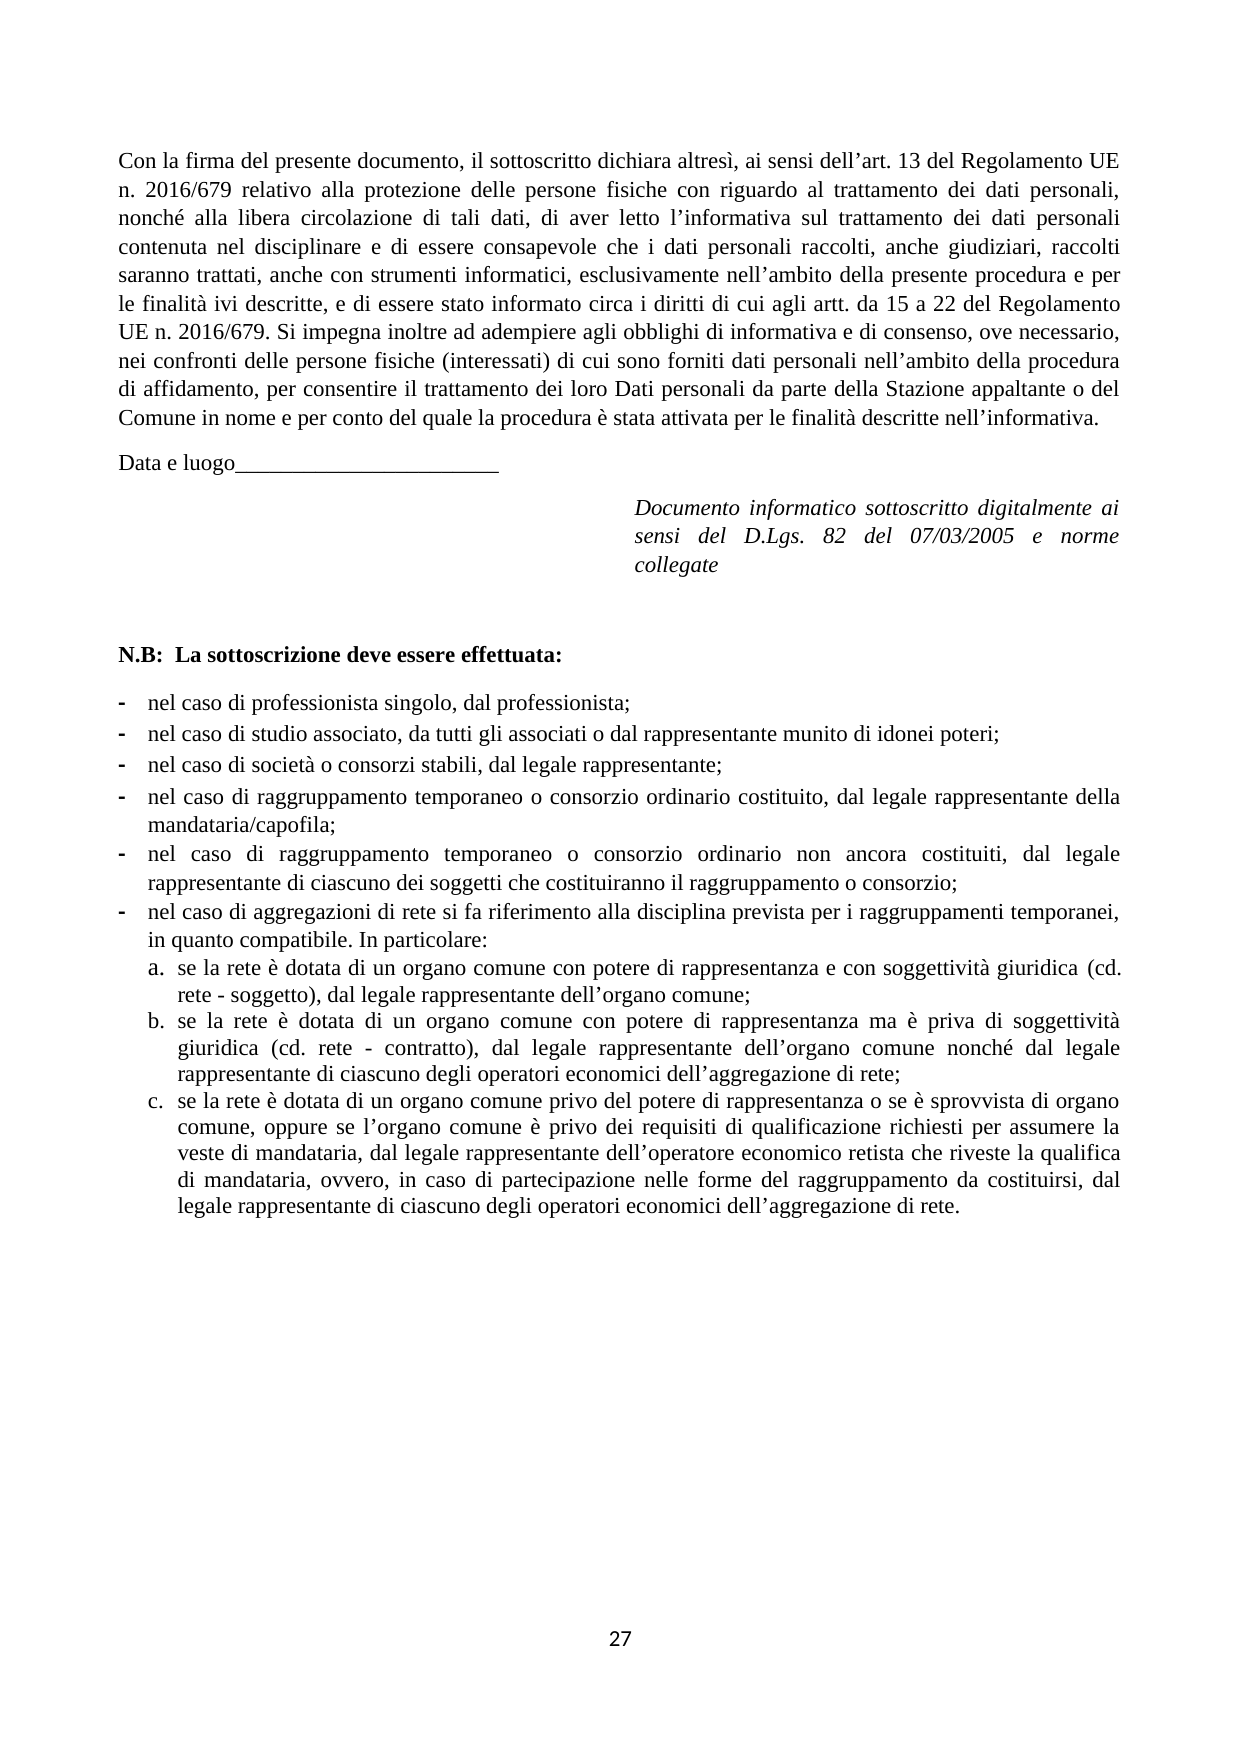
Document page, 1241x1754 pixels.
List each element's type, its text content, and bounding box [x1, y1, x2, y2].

text N.B: La sottoscrizione deve essere effettuata: [118, 641, 1122, 667]
text Data e luogo_______________________ [118, 449, 1122, 475]
list se la rete è dotata di un organo comune con potere di rappresentanza e con soggettività giuridica (cd. rete - soggetto), dal legale rappresentante dell’organo comune; [148, 952, 1122, 1008]
list nel caso di raggruppamento temporaneo o consorzio ordinario costituito, dal legale rappresentante della mandataria/capofila; [118, 780, 1122, 837]
list nel caso di aggregazioni di rete si fa riferimento alla disciplina prevista per i raggruppamenti temporanei, in quanto compatibile. In particolare: [118, 895, 1122, 952]
text Documento informatico sottoscritto digitalmente ai sensi del D.Lgs. 82 del 07/03/2005 e norme collegate [634, 494, 1122, 577]
list se la rete è dotata di un organo comune con potere di rappresentanza ma è priva di soggettività giuridica (cd. rete - contratto), dal legale rappresentante dell’organo comune nonché dal legale rappresentante di ciascuno degli operatori economici dell’aggregazione di rete; [148, 1008, 1122, 1087]
list nel caso di professionista singolo, dal professionista; [118, 686, 1122, 717]
list se la rete è dotata di un organo comune privo del potere di rappresentanza o se è sprovvista di organo comune, oppure se l’organo comune è privo dei requisiti di qualificazione richiesti per assumere la veste di mandataria, dal legale rappresentante dell’operatore economico retista che riveste la qualifica di mandataria, ovvero, in caso di partecipazione nelle forme del raggruppamento da costituirsi, dal legale rappresentante di ciascuno degli operatori economici dell’aggregazione di rete. [148, 1087, 1122, 1218]
list nel caso di raggruppamento temporaneo o consorzio ordinario non ancora costituiti, dal legale rappresentante di ciascuno dei soggetti che costituiranno il raggruppamento o consorzio; [118, 837, 1122, 895]
list nel caso di studio associato, da tutti gli associati o dal rappresentante munito di idonei poteri; [118, 717, 1122, 748]
list nel caso di società o consorzi stabili, dal legale rappresentante; [118, 748, 1122, 780]
text Con la firma del presente documento, il sottoscritto dichiara altresì, ai sensi dell’art. 13 del Regolamento UE n. 2016/679 relativo alla protezione delle persone fisiche con riguardo al trattamento dei dati personali, nonché alla libera circolazione di tali dati, di aver letto l’informativa sul trattamento dei dati personali contenuta nel disciplinare e di essere consapevole che i dati personali raccolti, anche giudiziari, raccolti saranno trattati, anche con strumenti informatici, esclusivamente nell’ambito della presente procedura e per le finalità ivi descritte, e di essere stato informato circa i diritti di cui agli artt. da 15 a 22 del Regolamento UE n. 2016/679. Si impegna inoltre ad adempiere agli obblighi di informativa e di consenso, ove necessario, nei confronti delle persone fisiche (interessati) di cui sono forniti dati personali nell’ambito della procedura di affidamento, per consentire il trattamento dei loro Dati personali da parte della Stazione appaltante o del Comune in nome e per conto del quale la procedura è stata attivata per le finalità descritte nell’informativa. [118, 148, 1122, 430]
